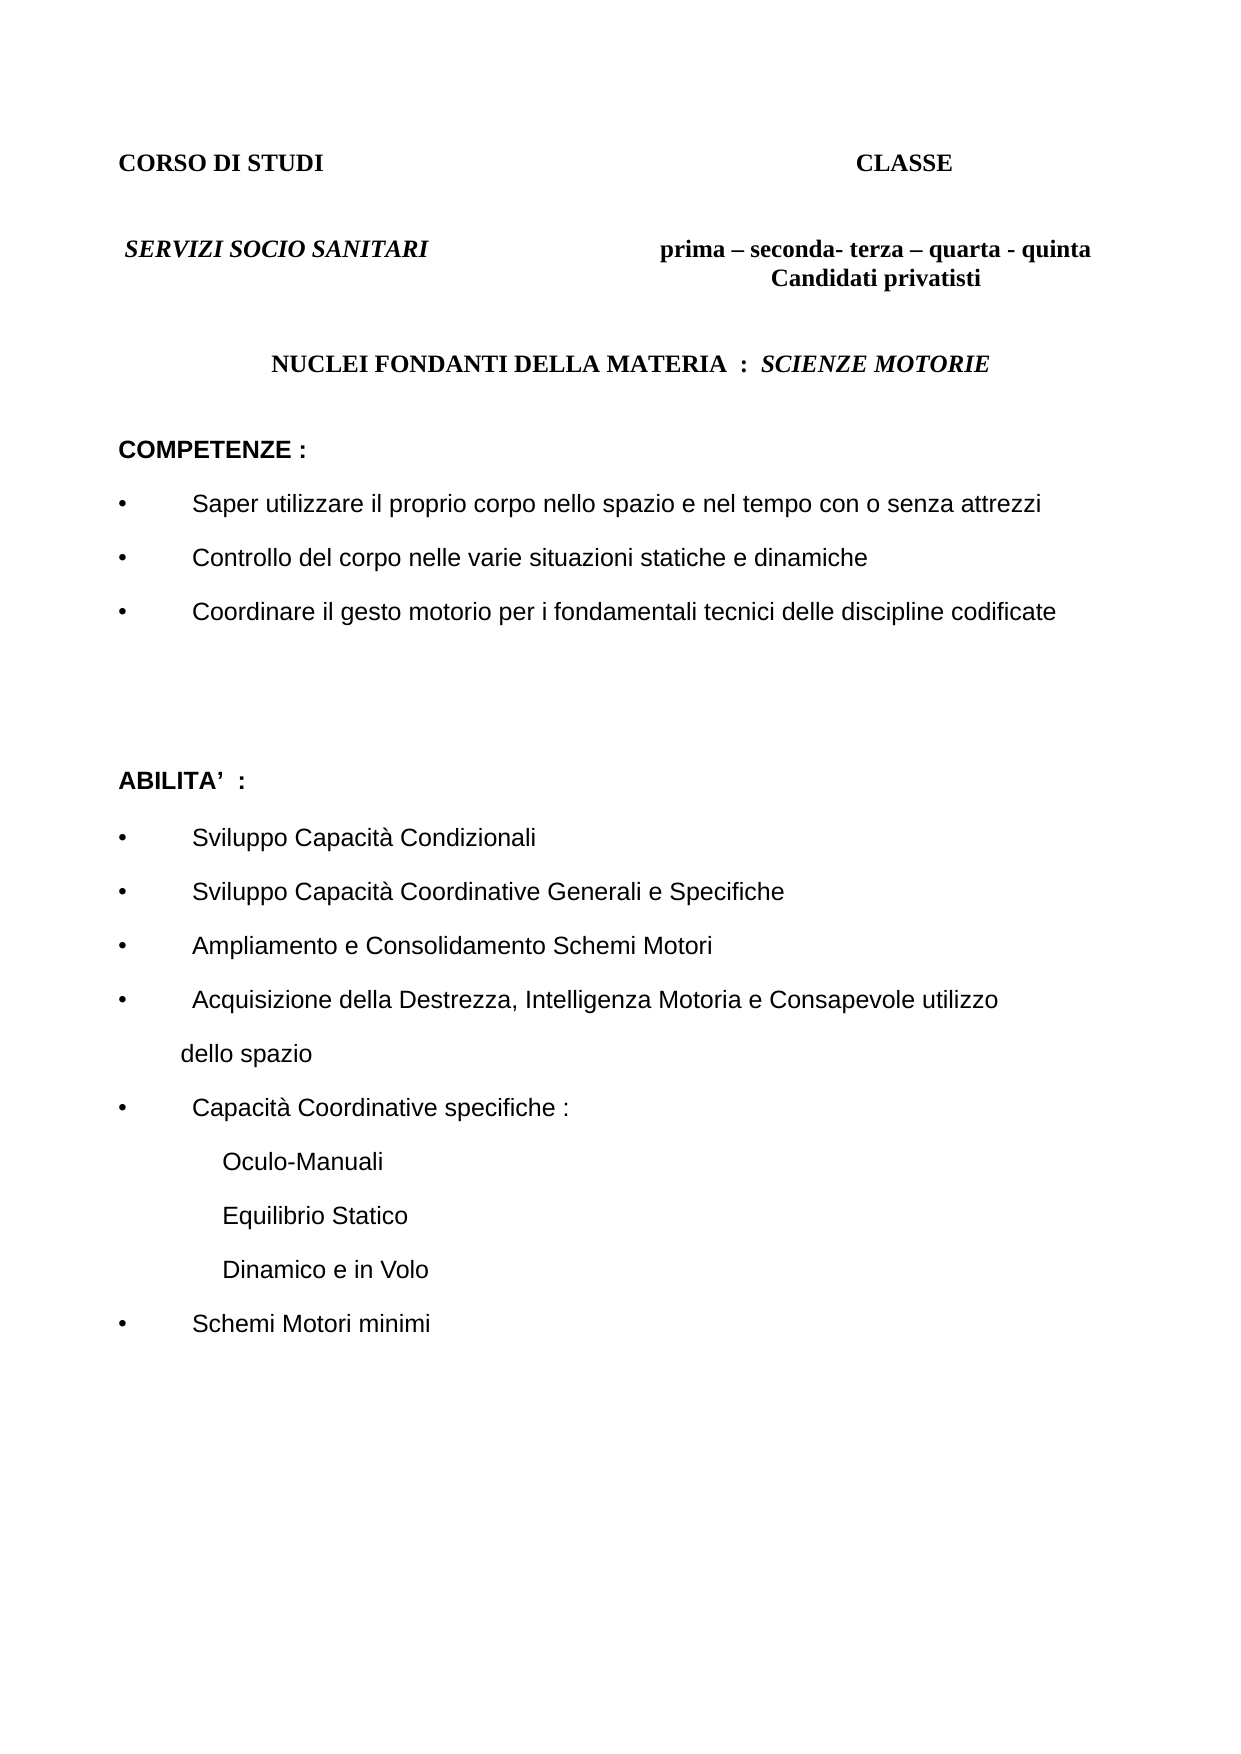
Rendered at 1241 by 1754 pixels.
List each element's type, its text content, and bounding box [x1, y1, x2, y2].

text ABILITA’ : [118, 766, 1144, 795]
text dello spazio [118, 1039, 1144, 1068]
list Capacità Coordinative specifiche : [118, 1093, 1144, 1122]
text Candidati privatisti [118, 263, 1144, 291]
text Oculo-Manuali [118, 1147, 1144, 1176]
list Sviluppo Capacità Coordinative Generali e Specifiche [118, 877, 1144, 906]
list Controllo del corpo nelle varie situazioni statiche e dinamiche [118, 543, 1144, 572]
text CORSO DI STUDI CLASSE [118, 148, 1144, 176]
list Saper utilizzare il proprio corpo nello spazio e nel tempo con o senza attrezzi [118, 489, 1144, 518]
text NUCLEI FONDANTI DELLA MATERIA : SCIENZE MOTORIE [118, 349, 1144, 378]
list Schemi Motori minimi [118, 1309, 1144, 1337]
list Ampliamento e Consolidamento Schemi Motori [118, 931, 1144, 960]
text Dinamico e in Volo [118, 1255, 1144, 1283]
list Coordinare il gesto motorio per i fondamentali tecnici delle discipline codificate [118, 597, 1144, 626]
text SERVIZI SOCIO SANITARI prima – seconda- terza – quarta - quinta [118, 234, 1144, 263]
text COMPETENZE : [118, 435, 1144, 464]
list Acquisizione della Destrezza, Intelligenza Motoria e Consapevole utilizzo [118, 985, 1144, 1014]
text Equilibrio Statico [118, 1201, 1144, 1230]
list Sviluppo Capacità Condizionali [118, 823, 1144, 852]
